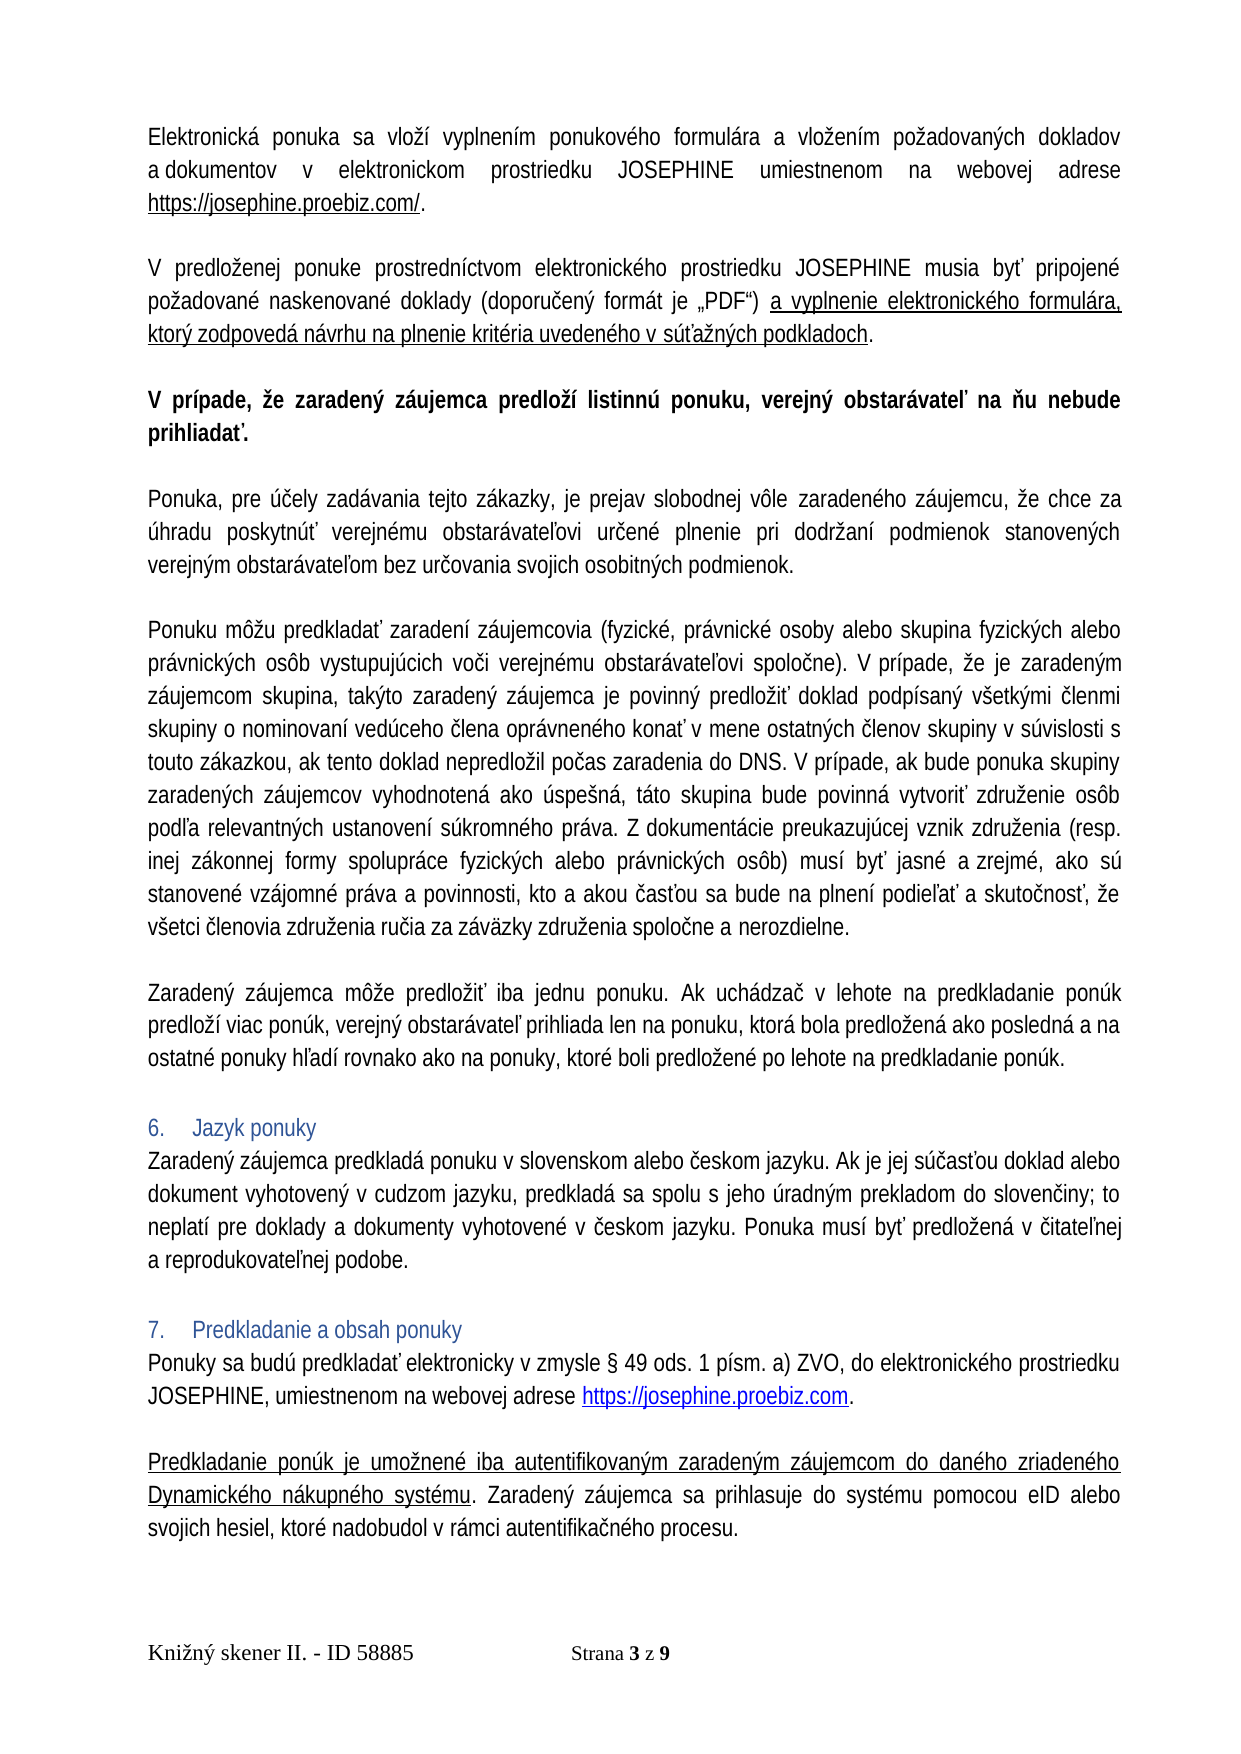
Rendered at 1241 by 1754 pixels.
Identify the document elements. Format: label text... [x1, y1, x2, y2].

subtitle Jazyk ponuky [148, 1113, 1122, 1142]
text Ponuka, pre účely zadávania tejto zákazky, je prejav slobodnej vôle zaradeného záujemcu, že chce za úhradu poskytnúť verejnému obstarávateľovi určené plnenie pri dodržaní podmienok stanovených verejným obstarávateľom bez určovania svojich osobitných podmienok. [148, 484, 1122, 578]
text Ponuky sa budú predkladať elektronicky v zmysle § 49 ods. 1 písm. a) ZVO, do elektronického prostriedku JOSEPHINE, umiestnenom na webovej adrese https://josephine.proebiz.com. [148, 1348, 1122, 1409]
text Zaradený záujemca môže predložiť iba jednu ponuku. Ak uchádzač v lehote na predkladanie ponúk predloží viac ponúk, verejný obstarávateľ prihliada len na ponuku, ktorá bola predložená ako posledná a na ostatné ponuky hľadí rovnako ako na ponuky, ktoré boli predložené po lehote na predkladanie ponúk. [148, 1039, 1122, 1072]
text V predloženej ponuke prostredníctvom elektronického prostriedku JOSEPHINE musia byť pripojené požadované naskenované doklady (doporučený formát je „PDF“) a vyplnenie elektronického formulára, ktorý zodpovedá návrhu na plnenie kritéria uvedeného v súťažných podkladoch. [148, 253, 1122, 348]
text Zaradený záujemca predkladá ponuku v slovenskom alebo českom jazyku. Ak je jej súčasťou doklad alebo dokument vyhotovený v cudzom jazyku, predkladá sa spolu s jeho úradným prekladom do slovenčiny; to neplatí pre doklady a dokumenty vyhotovené v českom jazyku. Ponuka musí byť predložená v čitateľnej a reprodukovateľnej podobe. [148, 1146, 1122, 1274]
text V prípade, že zaradený záujemca predloží listinnú ponuku, verejný obstarávateľ na ňu nebude prihliadať. [148, 385, 1122, 447]
subtitle Predkladanie a obsah ponuky [148, 1315, 1122, 1344]
text Predkladanie ponúk je umožnené iba autentifikovaným zaradeným záujemcom do daného zriadeného Dynamického nákupného systému. Zaradený záujemca sa prihlasuje do systému pomocou eID alebo svojich hesiel, ktoré nadobudol v rámci autentifikačného procesu. [148, 1447, 1122, 1541]
text Zaradený záujemca môže predložiť iba jednu ponuku. Ak uchádzač v lehote na predkladanie ponúk predloží viac ponúk, verejný obstarávateľ prihliada len na ponuku, ktorá bola predložená ako posledná a na ostatné ponuky hľadí rovnako ako na ponuky, ktoré boli predložené po lehote na predkladanie ponúk. [148, 978, 1122, 1011]
text Elektronická ponuka sa vloží vyplnením ponukového formulára a vložením požadovaných dokladov a dokumentov v elektronickom prostriedku JOSEPHINE umiestnenom na webovej adrese https://josephine.proebiz.com/. [148, 122, 1122, 216]
text Ponuku môžu predkladať zaradení záujemcovia (fyzické, právnické osoby alebo skupina fyzických alebo právnických osôb vystupujúcich voči verejnému obstarávateľovi spoločne). V prípade, že je zaradeným záujemcom skupina, takýto zaradený záujemca je povinný predložiť doklad podpísaný všetkými členmi skupiny o nominovaní vedúceho člena oprávneného konať v mene ostatných členov skupiny v súvislosti s touto zákazkou, ak tento doklad nepredložil počas zaradenia do DNS. V prípade, ak bude ponuka skupiny zaradených záujemcov vyhodnotená ako úspešná, táto skupina bude povinná vytvoriť združenie osôb podľa relevantných ustanovení súkromného práva. Z dokumentácie preukazujúcej vznik združenia (resp. inej zákonnej formy spolupráce fyzických alebo právnických osôb) musí byť jasné a zrejmé, ako sú stanovené vzájomné práva a povinnosti, kto a akou časťou sa bude na plnení podieľať a skutočnosť, že všetci členovia združenia ručia za záväzky združenia spoločne a nerozdielne. [148, 616, 1122, 940]
